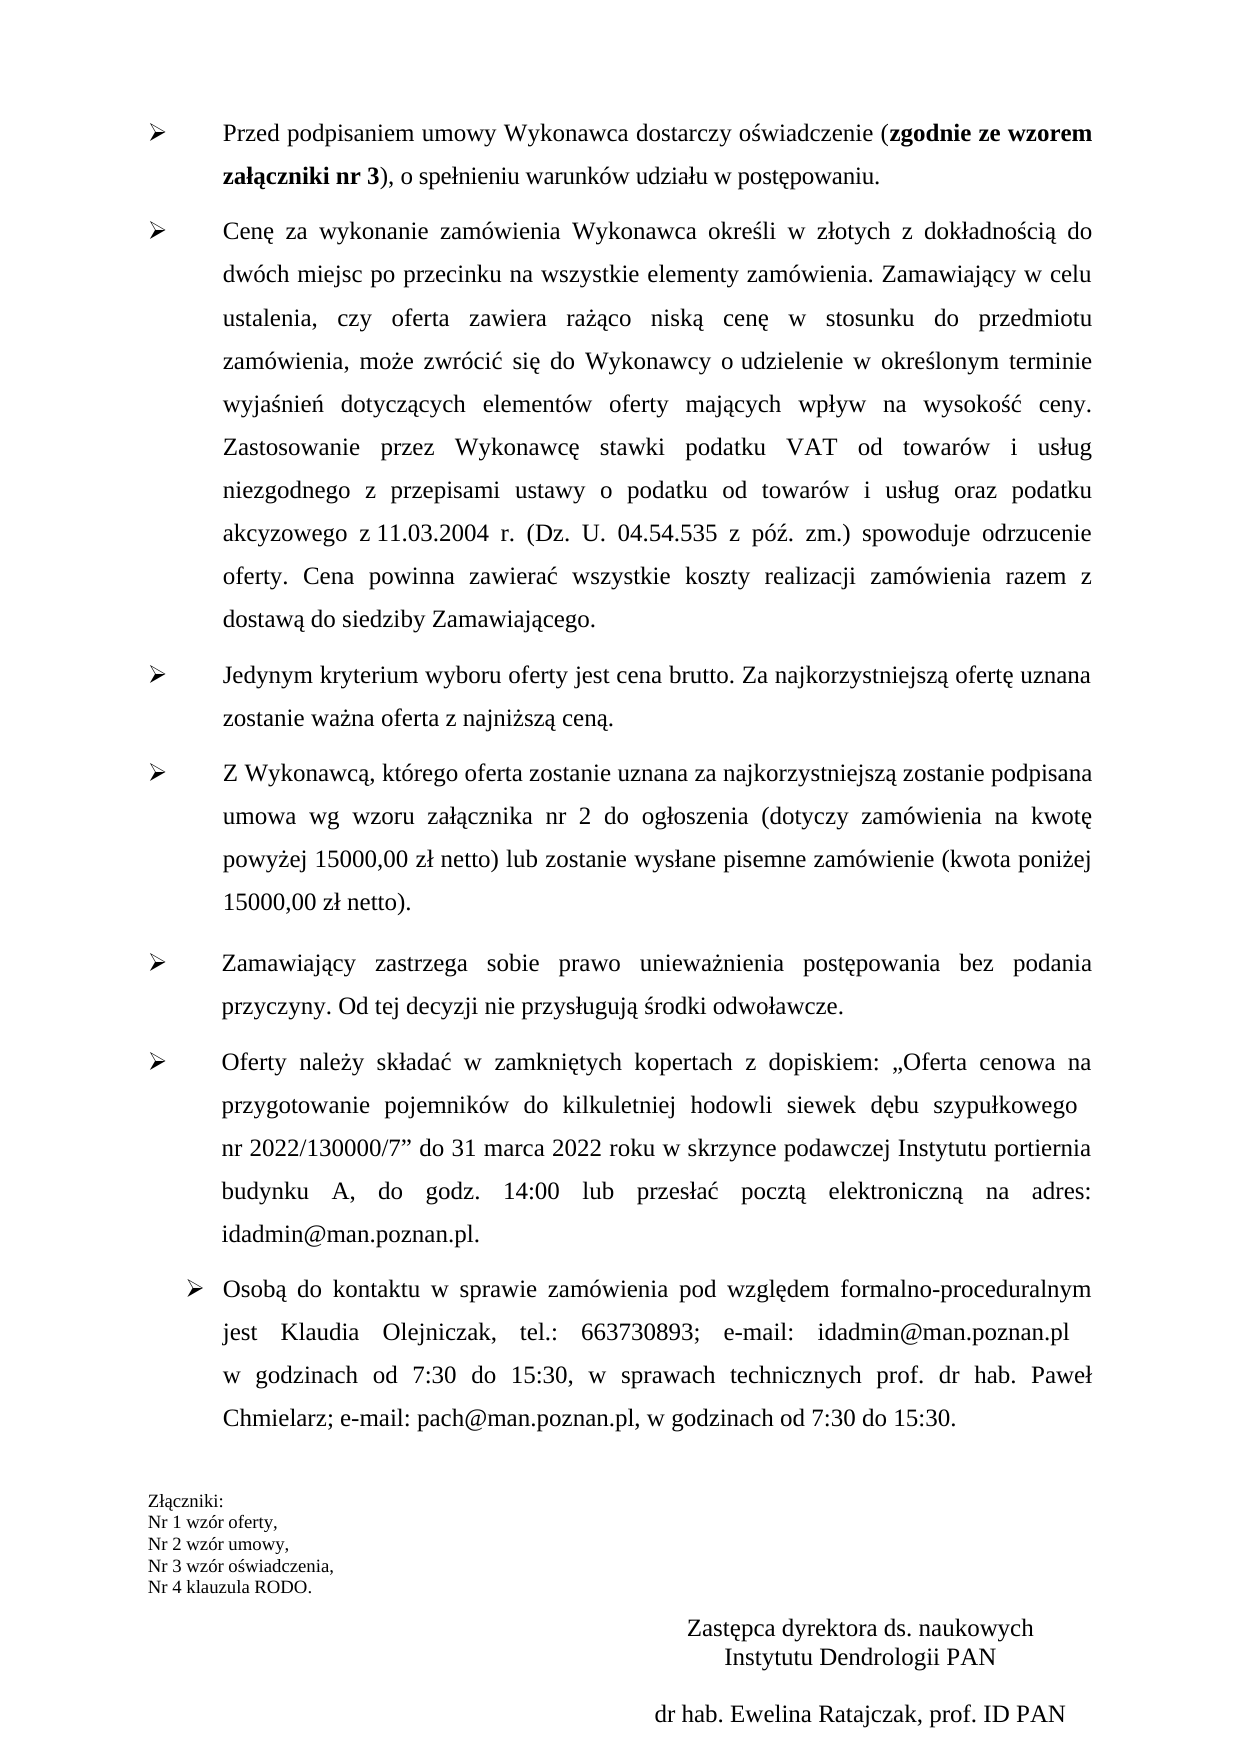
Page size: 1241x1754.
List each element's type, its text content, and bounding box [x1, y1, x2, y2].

list Cenę za wykonanie zamówienia Wykonawca określi w złotych z dokładnością do dwóch miejsc po przecinku na wszystkie elementy zamówienia. Zamawiający w celu ustalenia, czy oferta zawiera rażąco niską cenę w stosunku do przedmiotu zamówienia, może zwrócić się do Wykonawcy o udzielenie w określonym terminie wyjaśnień dotyczących elementów oferty mających wpływ na wysokość ceny. Zastosowanie przez Wykonawcę stawki podatku VAT od towarów i usług niezgodnego z przepisami ustawy o podatku od towarów i usług oraz podatku akcyzowego z 11.03.2004 r. (Dz. U. 04.54.535 z póź. zm.) spowoduje odrzucenie oferty. Cena powinna zawierać wszystkie koszty realizacji zamówienia razem z dostawą do siedziby Zamawiającego. [148, 216, 1093, 633]
text Nr 1 wzór oferty, [148, 1511, 1093, 1533]
list Jedynym kryterium wyboru oferty jest cena brutto. Za najkorzystniejszą ofertę uznana zostanie ważna oferta z najniższą ceną. [148, 660, 1093, 732]
text Nr 3 wzór oświadczenia, [148, 1554, 1093, 1576]
list Zamawiający zastrzega sobie prawo unieważnienia postępowania bez podania przyczyny. Od tej decyzji nie przysługują środki odwoławcze. [148, 948, 1093, 1020]
list Osobą do kontaktu w sprawie zamówienia pod względem formalno-proceduralnym jest Klaudia Olejniczak, tel.: 663730893; e-mail: idadmin@man.poznan.pl w godzinach od 7:30 do 15:30, w sprawach technicznych prof. dr hab. Paweł Chmielarz; e-mail: pach@man.poznan.pl, w godzinach od 7:30 do 15:30. [185, 1274, 1093, 1432]
text Złączniki: [148, 1490, 1093, 1511]
text Nr 2 wzór umowy, [148, 1533, 1093, 1554]
text Nr 4 klauzula RODO. [148, 1576, 1093, 1598]
list Z Wykonawcą, którego oferta zostanie uznana za najkorzystniejszą zostanie podpisana umowa wg wzoru załącznika nr 2 do ogłoszenia (dotyczy zamówienia na kwotę powyżej 15000,00 zł netto) lub zostanie wysłane pisemne zamówienie (kwota poniżej 15000,00 zł netto). [148, 758, 1093, 916]
list Przed podpisaniem umowy Wykonawca dostarczy oświadczenie (zgodnie ze wzorem załączniki nr 3), o spełnieniu warunków udziału w postępowaniu. [148, 118, 1093, 190]
subtitle Oferty należy składać w zamkniętych kopertach z dopiskiem: „Oferta cenowa na przygotowanie pojemników do kilkuletniej hodowli siewek dębu szypułkowego nr 2022/130000/7” do 31 marca 2022 roku w skrzynce podawczej Instytutu portiernia budynku A, do godz. 14:00 lub przesłać pocztą elektroniczną na adres: idadmin@man.poznan.pl. [148, 1047, 1093, 1248]
